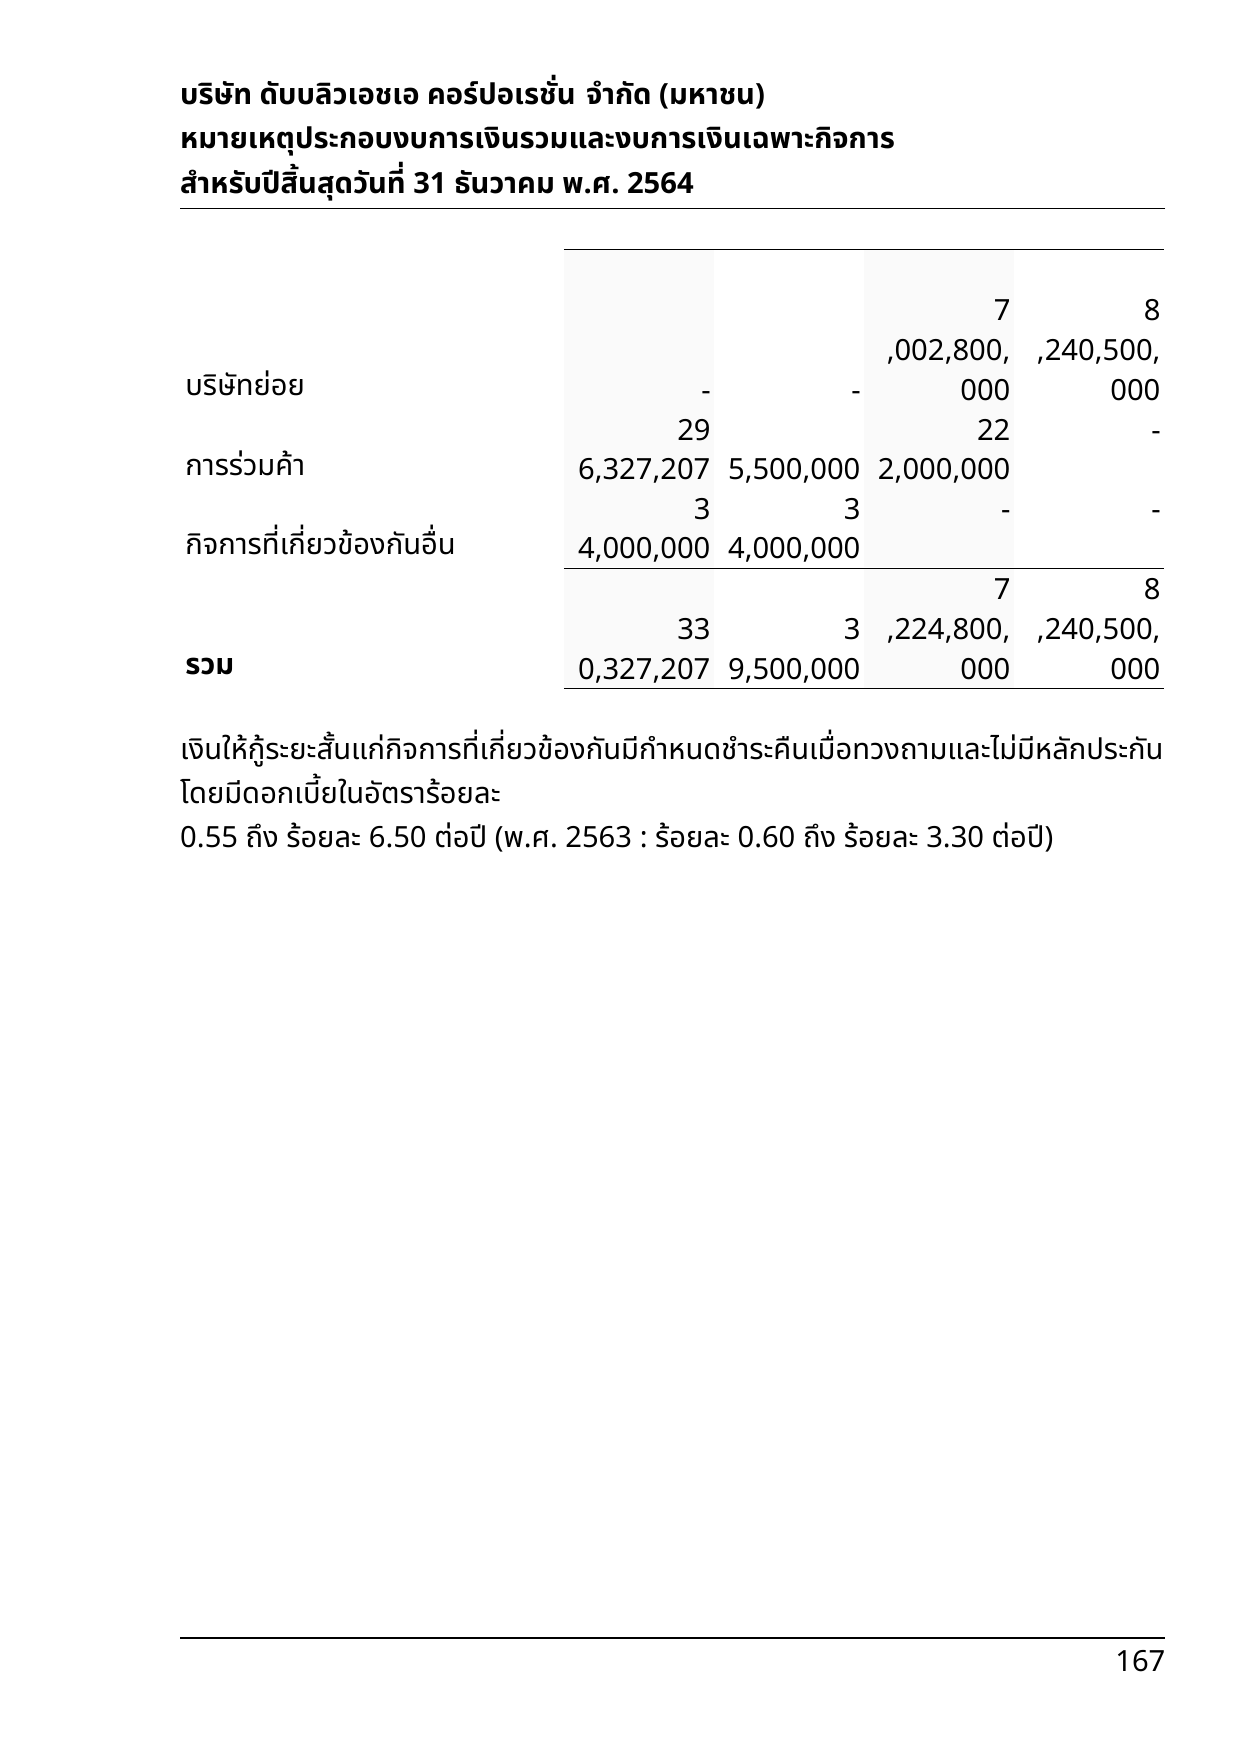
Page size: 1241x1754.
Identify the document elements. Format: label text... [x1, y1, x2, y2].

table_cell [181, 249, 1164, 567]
text เงินให้กู้ระยะสั้นแก่กิจการที่เกี่ยวข้องกันมีกำหนดชำระคืนเมื่อทวงถามและไม่มีหลักประกัน โดยมีดอกเบี้ยในอัตราร้อยละ 0.55 ถึง ร้อยละ 6.50 ต่อปี (พ.ศ. 2563 : ร้อยละ 0.60 ถึง ร้อยละ 3.30 ต่อปี) [180, 728, 1165, 861]
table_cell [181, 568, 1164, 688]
